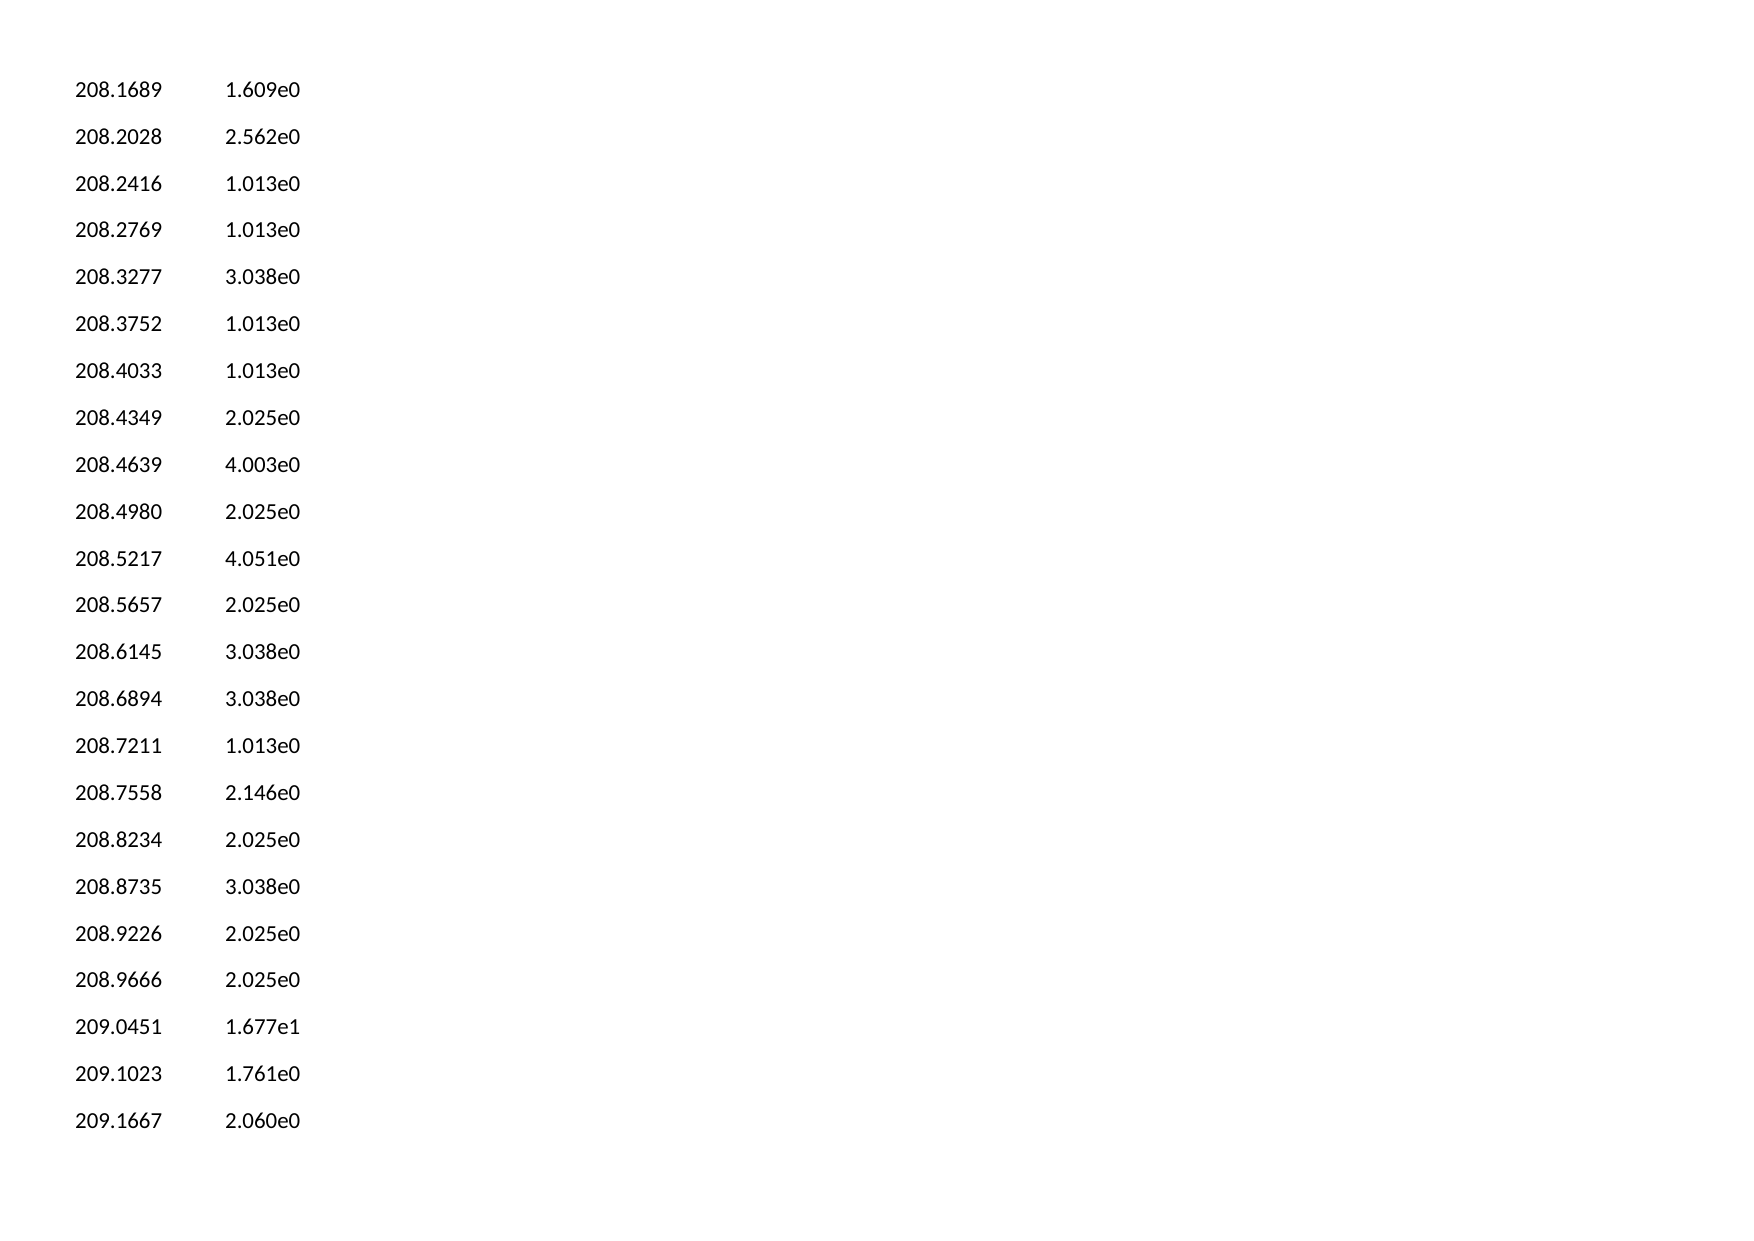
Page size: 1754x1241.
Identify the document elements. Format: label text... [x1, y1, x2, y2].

text 208.7558 2.146e0 [75, 778, 1679, 806]
text 208.4349 2.025e0 [75, 403, 1679, 431]
text 208.4033 1.013e0 [75, 356, 1679, 384]
text 208.6894 3.038e0 [75, 684, 1679, 712]
text 208.9666 2.025e0 [75, 966, 1679, 994]
text 208.2416 1.013e0 [75, 169, 1679, 197]
text 208.3752 1.013e0 [75, 309, 1679, 337]
text 208.7211 1.013e0 [75, 731, 1679, 759]
text 209.1023 1.761e0 [75, 1059, 1679, 1087]
text 208.8234 2.025e0 [75, 825, 1679, 853]
text 208.4639 4.003e0 [75, 450, 1679, 478]
text 208.5657 2.025e0 [75, 591, 1679, 619]
text 208.6145 3.038e0 [75, 637, 1679, 666]
text 208.5217 4.051e0 [75, 544, 1679, 572]
text 208.1689 1.609e0 [75, 75, 1679, 103]
text 208.2028 2.562e0 [75, 122, 1679, 150]
text 208.4980 2.025e0 [75, 497, 1679, 525]
text 209.1667 2.060e0 [75, 1106, 1679, 1134]
text 208.2769 1.013e0 [75, 216, 1679, 244]
text 209.0451 1.677e1 [75, 1012, 1679, 1041]
text 208.8735 3.038e0 [75, 872, 1679, 900]
text 208.3277 3.038e0 [75, 262, 1679, 291]
text 208.9226 2.025e0 [75, 919, 1679, 947]
